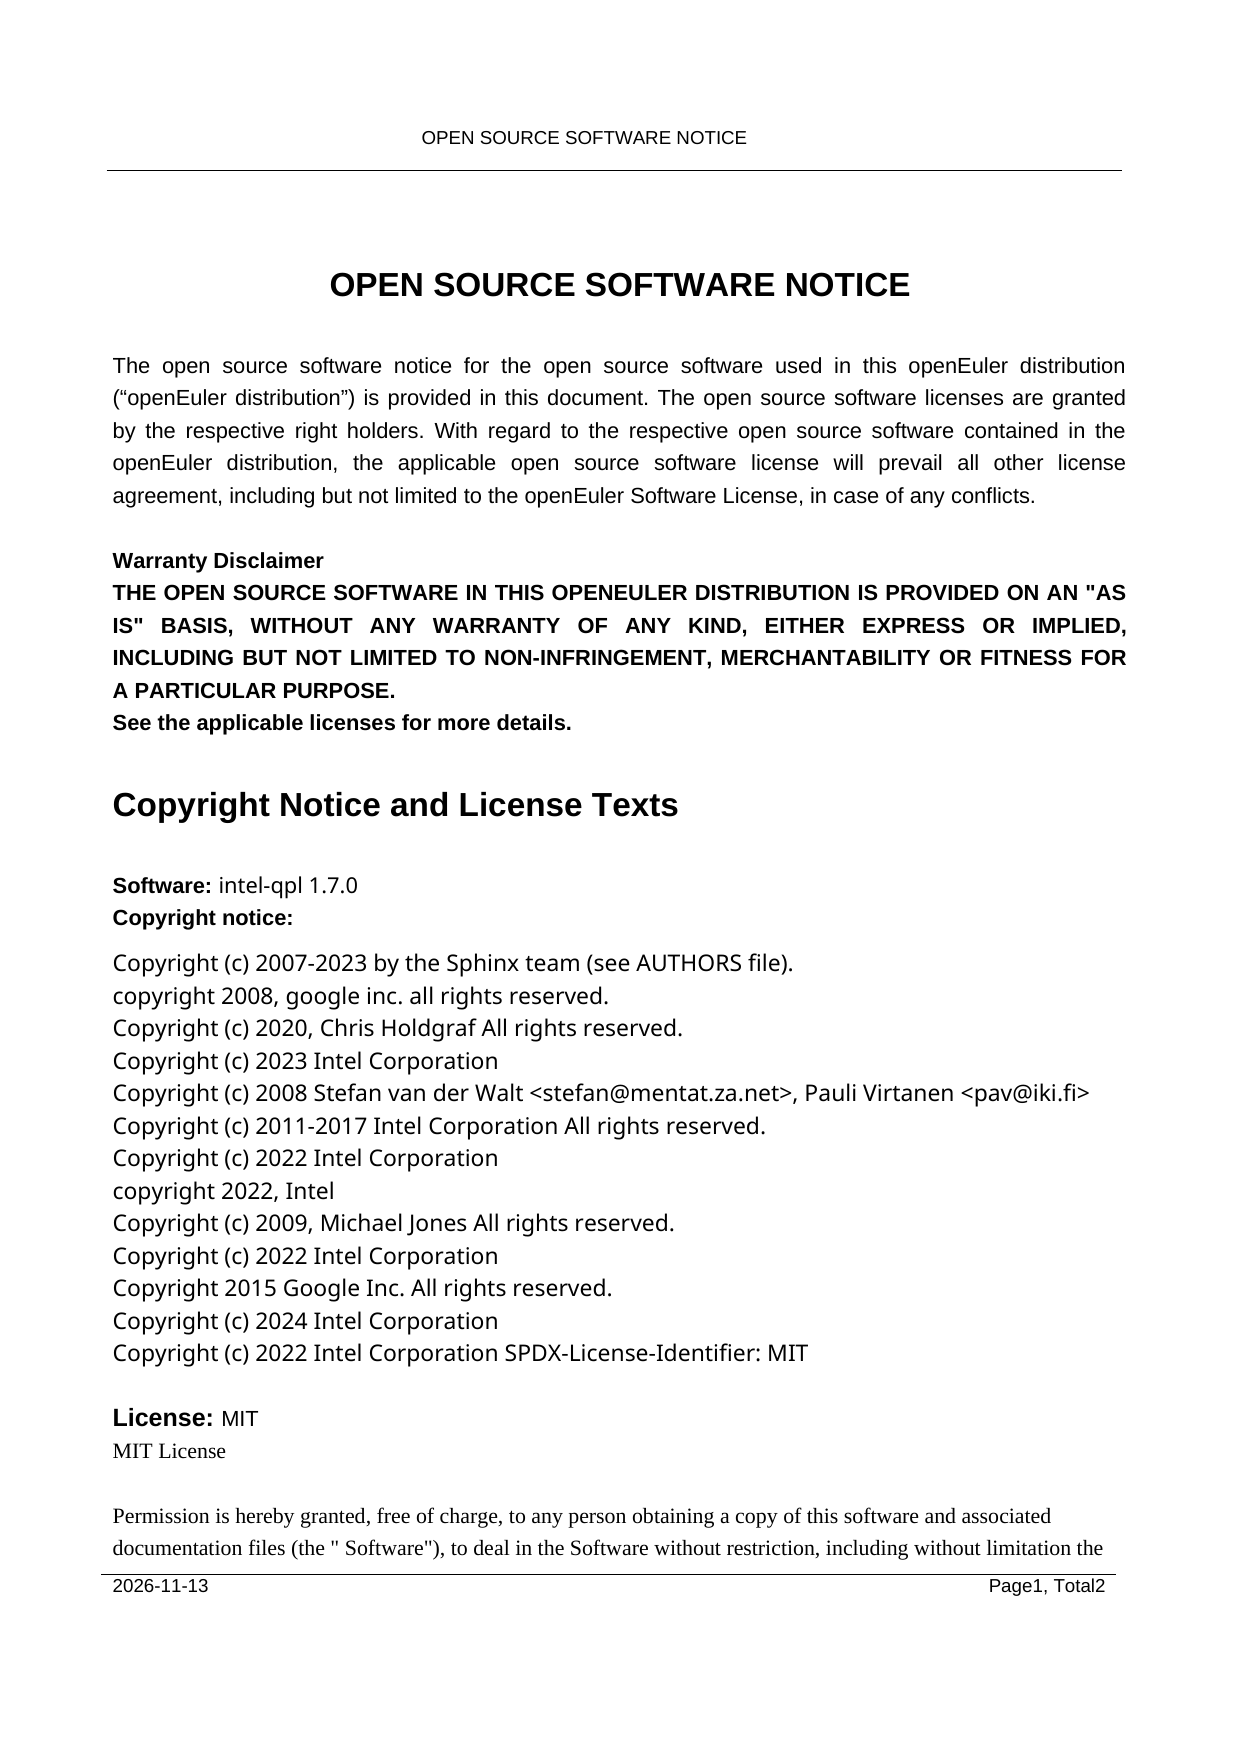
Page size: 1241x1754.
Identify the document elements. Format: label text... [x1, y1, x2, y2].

text Copyright Notice and License Texts [112, 771, 1128, 836]
title Software: intel-qpl 1.7.0 [112, 869, 1128, 901]
text Copyright notice: [112, 901, 1128, 934]
text License: MIT [112, 1402, 1128, 1434]
text Warranty Disclaimer [112, 544, 1128, 576]
text The open source software notice for the open source software used in this openEuler distribution (“openEuler distribution”) is provided in this document. The open source software licenses are granted by the respective right holders. With regard to the respective open source software contained in the openEuler distribution, the applicable open source software license will prevail all other license agreement, including but not limited to the openEuler Software License, in case of any conflicts. [112, 349, 1128, 511]
text OPEN SOURCE SOFTWARE NOTICE [112, 251, 1128, 316]
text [112, 1434, 1128, 1564]
text Copyright (c) 2007-2023 by the Sphinx team (see AUTHORS file). copyright 2008, google inc. all rights reserved. Copyright (c) 2020, Chris Holdgraf All rights reserved. Copyright (c) 2023 Intel Corporation Copyright (c) 2008 Stefan van der Walt <stefan@mentat.za.net>, Pauli Virtanen <pav@iki.fi> Copyright (c) 2011-2017 Intel Corporation All rights reserved. Copyright (c) 2022 Intel Corporation copyright 2022, Intel Copyright (c) 2009, Michael Jones All rights reserved. Copyright (c) 2022 Intel Corporation Copyright 2015 Google Inc. All rights reserved. Copyright (c) 2024 Intel Corporation Copyright (c) 2022 Intel Corporation SPDX-License-Identifier: MIT [112, 947, 1128, 1402]
text THE OPEN SOURCE SOFTWARE IN THIS OPENEULER DISTRIBUTION IS PROVIDED ON AN "AS IS" BASIS, WITHOUT ANY WARRANTY OF ANY KIND, EITHER EXPRESS OR IMPLIED, INCLUDING BUT NOT LIMITED TO NON-INFRINGEMENT, MERCHANTABILITY OR FITNESS FOR A PARTICULAR PURPOSE. See the applicable licenses for more details. [112, 576, 1128, 739]
